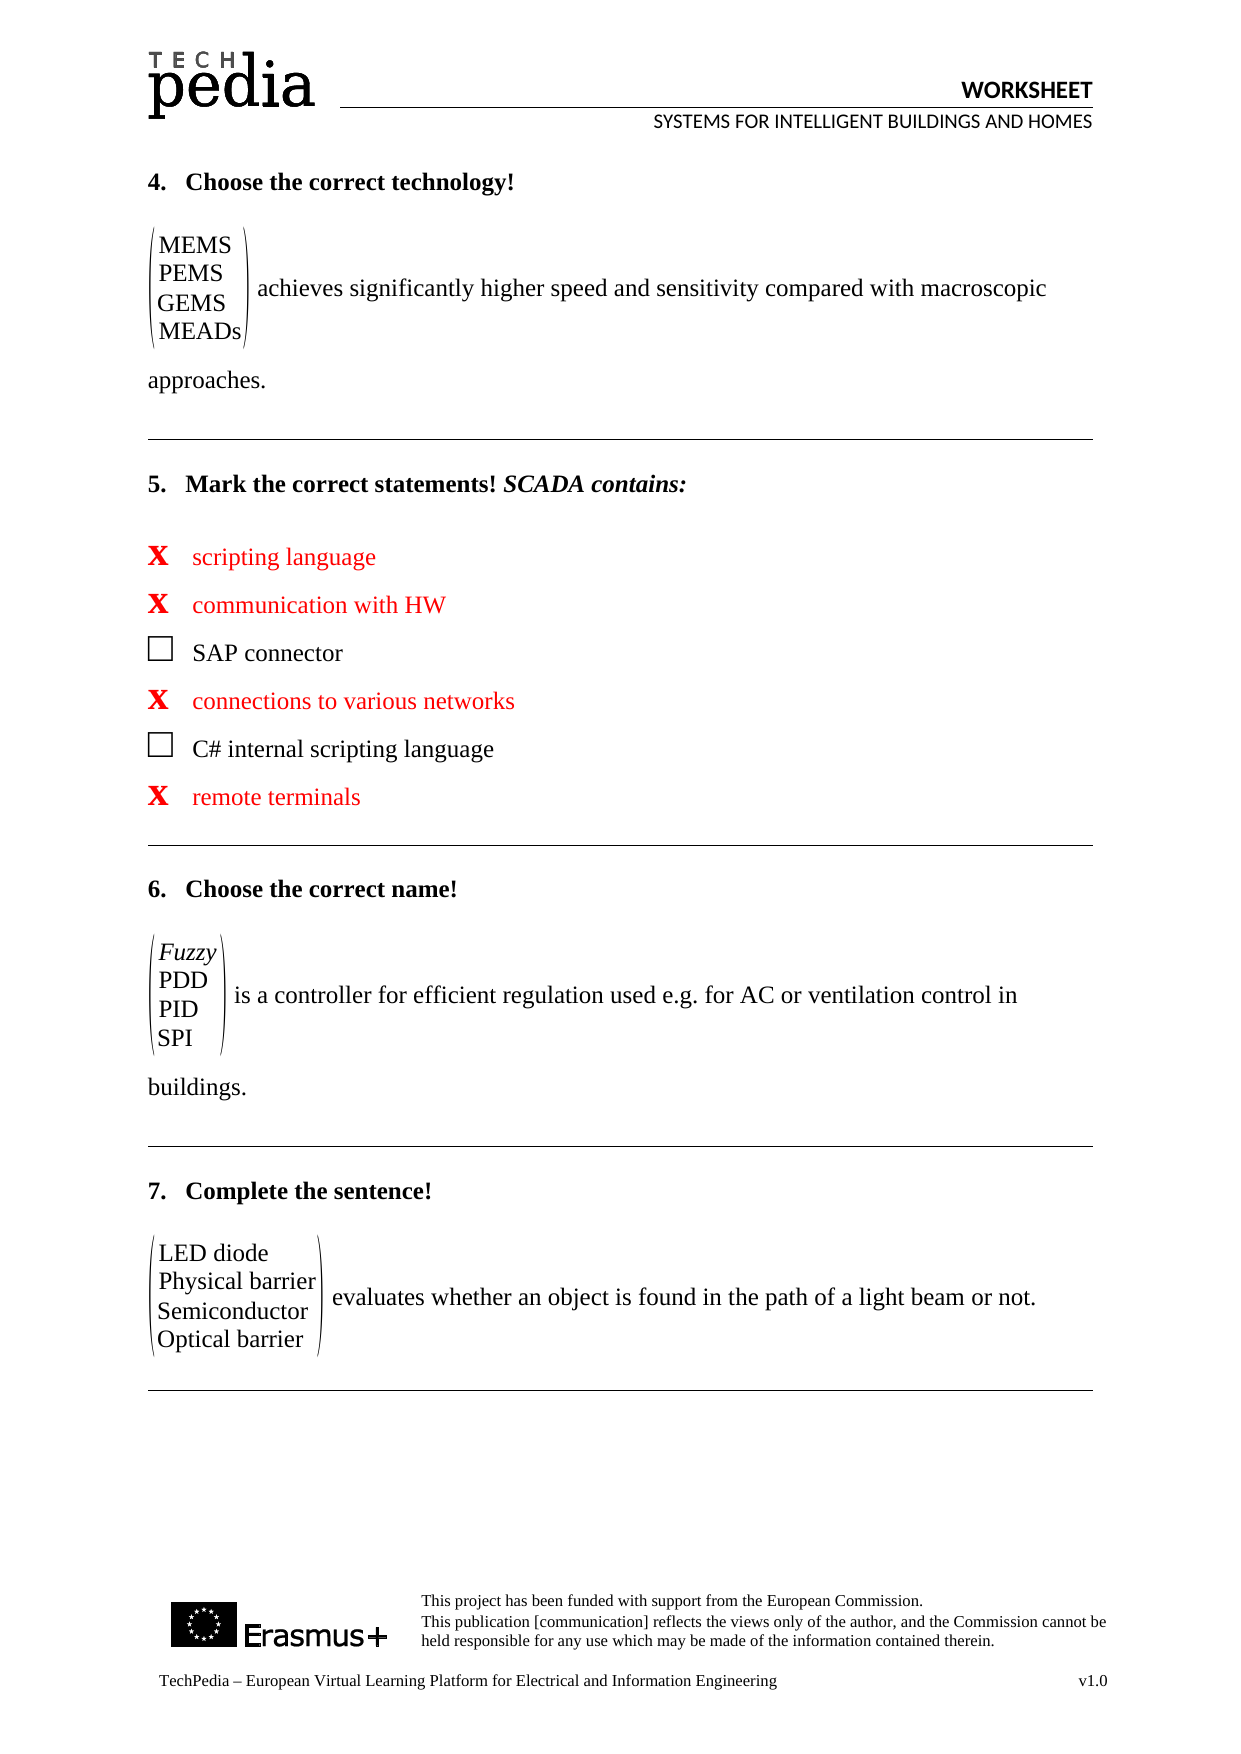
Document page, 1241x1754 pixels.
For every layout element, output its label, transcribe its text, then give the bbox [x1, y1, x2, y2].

text evaluates whether an object is found in the path of a light beam or not. [148, 1233, 1093, 1359]
text x communication with HW [148, 574, 1093, 622]
text x scripting language [148, 526, 1093, 574]
text Complete the sentence! [148, 1176, 1093, 1204]
text □ SAP connector [148, 622, 1093, 670]
text Choose the correct technology! [148, 167, 1093, 196]
text is a controller for efficient regulation used e.g. for AC or ventilation control in buildings. [148, 932, 1093, 1101]
text Mark the correct statements! SCADA contains: [148, 469, 1093, 498]
text Choose the correct name! [148, 874, 1093, 903]
text x connections to various networks [148, 670, 1093, 718]
text x remote terminals [148, 766, 1093, 814]
text □ C# internal scripting language [148, 718, 1093, 766]
text achieves significantly higher speed and sensitivity compared with macroscopic approaches. [148, 225, 1093, 394]
